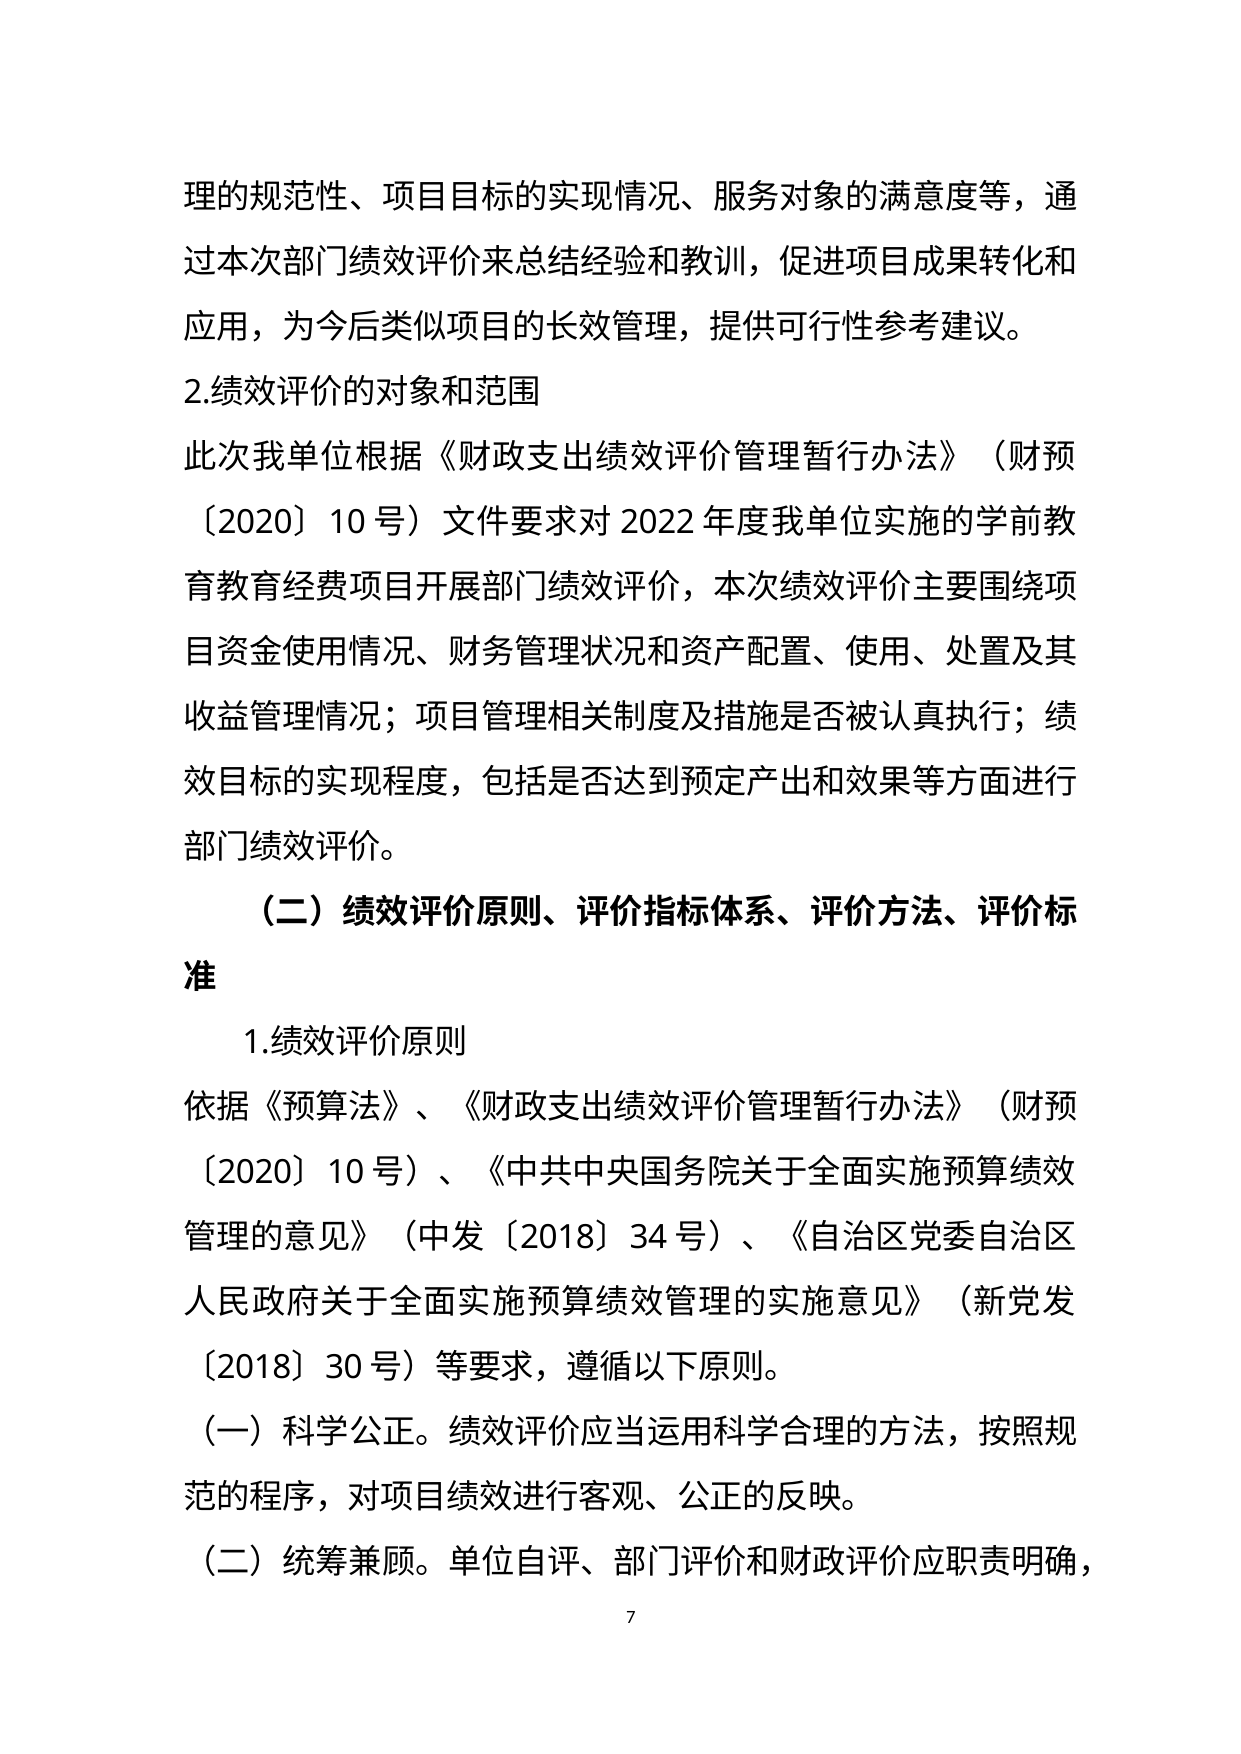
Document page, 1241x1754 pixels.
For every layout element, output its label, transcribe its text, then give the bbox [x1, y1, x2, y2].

text （二）绩效评价原则、评价指标体系、评价方法、评价标准 [183, 877, 1078, 1007]
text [183, 162, 1078, 877]
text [183, 1007, 1078, 1592]
